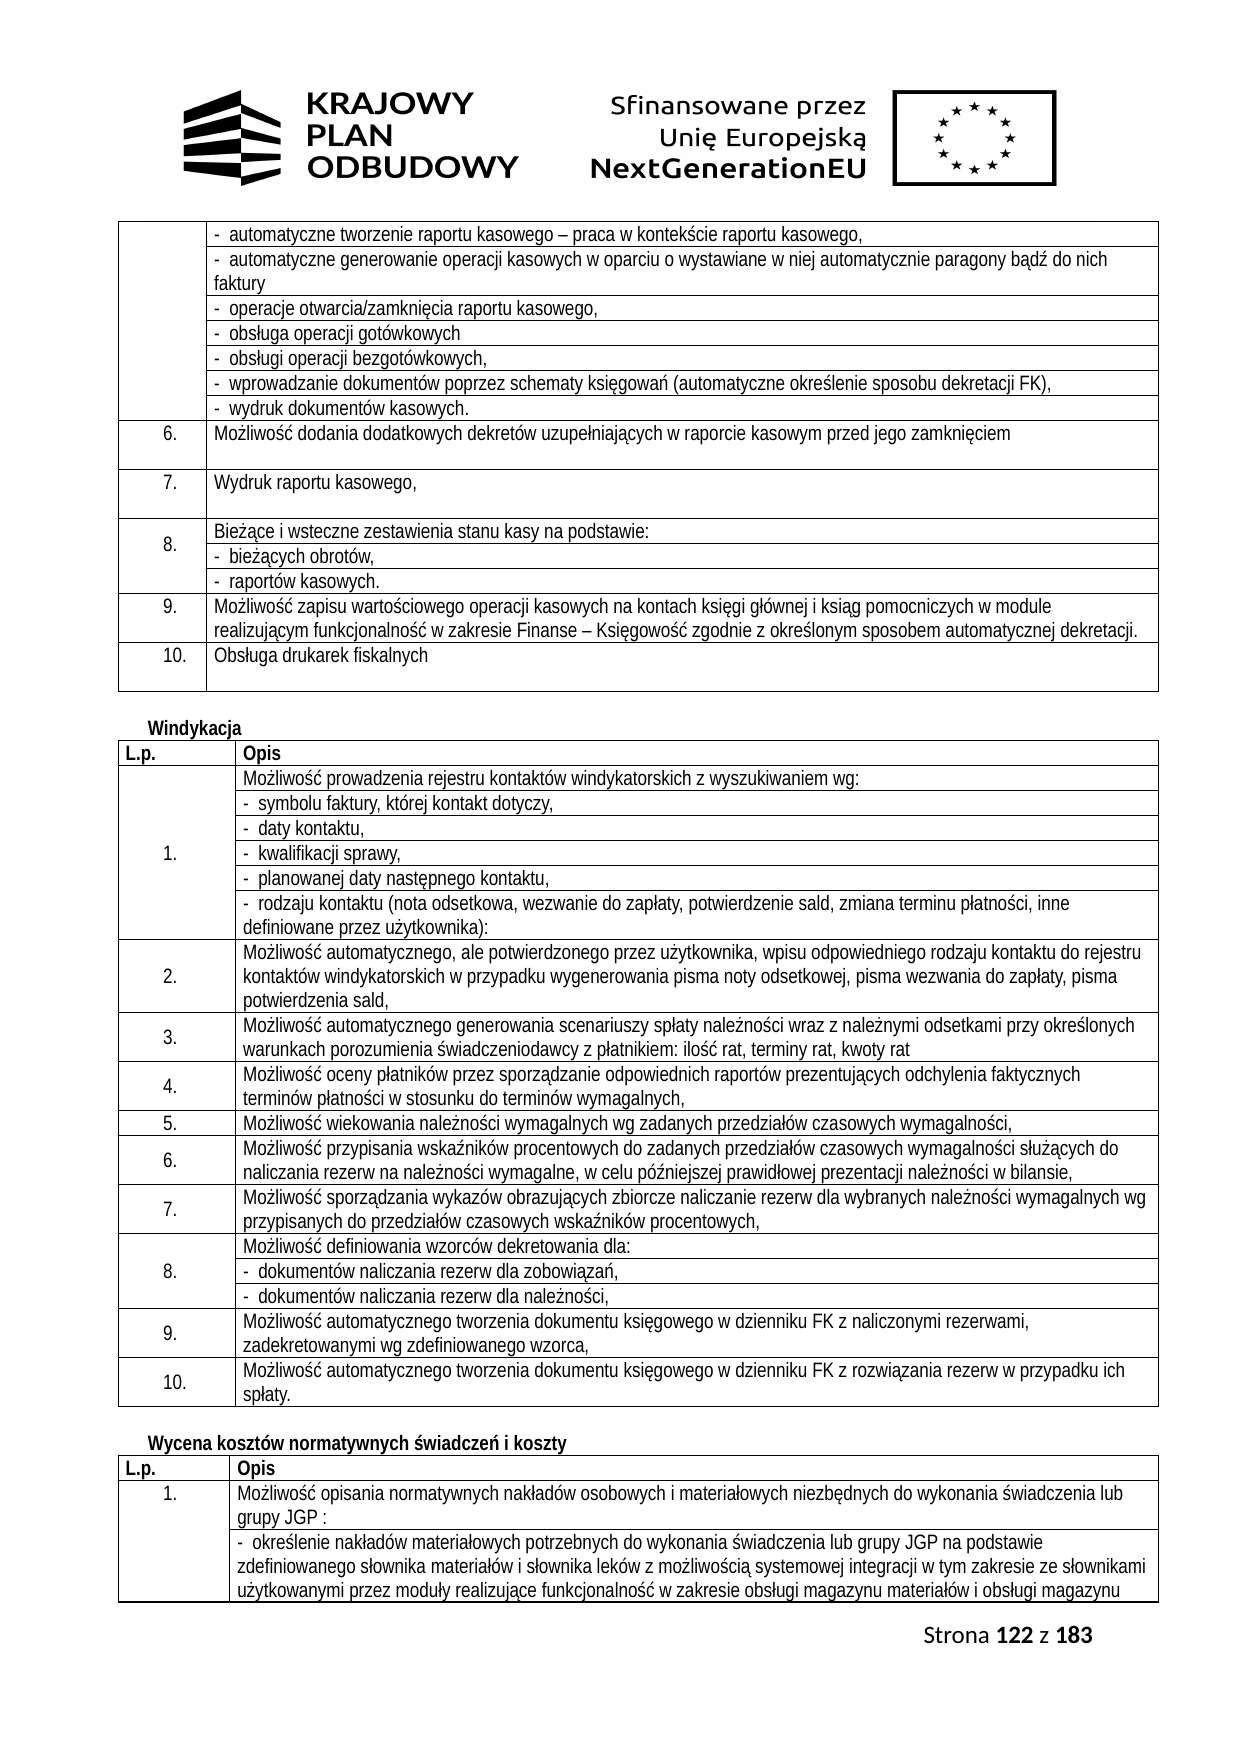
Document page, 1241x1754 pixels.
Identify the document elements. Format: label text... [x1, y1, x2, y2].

text Wycena kosztów normatywnych świadczeń i koszty [148, 1431, 1093, 1454]
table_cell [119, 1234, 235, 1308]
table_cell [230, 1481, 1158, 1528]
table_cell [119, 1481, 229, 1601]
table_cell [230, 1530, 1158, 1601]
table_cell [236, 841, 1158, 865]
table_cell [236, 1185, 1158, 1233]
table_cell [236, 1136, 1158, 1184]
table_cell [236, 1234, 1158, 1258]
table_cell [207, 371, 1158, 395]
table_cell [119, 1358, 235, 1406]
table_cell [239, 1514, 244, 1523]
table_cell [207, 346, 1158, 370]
picture [147, 59, 1093, 218]
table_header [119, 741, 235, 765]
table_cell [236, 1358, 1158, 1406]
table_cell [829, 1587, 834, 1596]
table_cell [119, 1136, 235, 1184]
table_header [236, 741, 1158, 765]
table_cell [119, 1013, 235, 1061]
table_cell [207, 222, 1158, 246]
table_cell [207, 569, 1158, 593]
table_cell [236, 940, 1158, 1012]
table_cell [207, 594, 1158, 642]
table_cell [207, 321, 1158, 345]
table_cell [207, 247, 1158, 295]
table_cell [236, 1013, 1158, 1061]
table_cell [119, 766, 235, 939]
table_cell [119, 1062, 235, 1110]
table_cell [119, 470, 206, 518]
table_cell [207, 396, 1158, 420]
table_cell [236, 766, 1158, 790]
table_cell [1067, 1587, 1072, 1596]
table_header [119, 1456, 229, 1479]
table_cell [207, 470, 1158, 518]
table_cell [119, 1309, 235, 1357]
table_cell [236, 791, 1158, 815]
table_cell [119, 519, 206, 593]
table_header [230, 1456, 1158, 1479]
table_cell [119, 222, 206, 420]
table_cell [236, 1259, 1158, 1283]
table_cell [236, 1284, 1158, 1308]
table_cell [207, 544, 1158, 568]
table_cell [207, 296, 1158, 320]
text Windykacja [148, 716, 1093, 740]
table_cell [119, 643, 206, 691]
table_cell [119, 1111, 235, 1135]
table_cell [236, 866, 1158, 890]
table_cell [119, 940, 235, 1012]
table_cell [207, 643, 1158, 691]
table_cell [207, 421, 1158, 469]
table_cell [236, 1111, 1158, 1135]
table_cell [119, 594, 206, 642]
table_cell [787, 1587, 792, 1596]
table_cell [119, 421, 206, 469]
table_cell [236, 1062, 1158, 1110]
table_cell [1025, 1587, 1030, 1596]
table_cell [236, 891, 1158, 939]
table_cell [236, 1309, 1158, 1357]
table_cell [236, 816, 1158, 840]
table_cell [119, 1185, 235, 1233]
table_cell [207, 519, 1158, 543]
